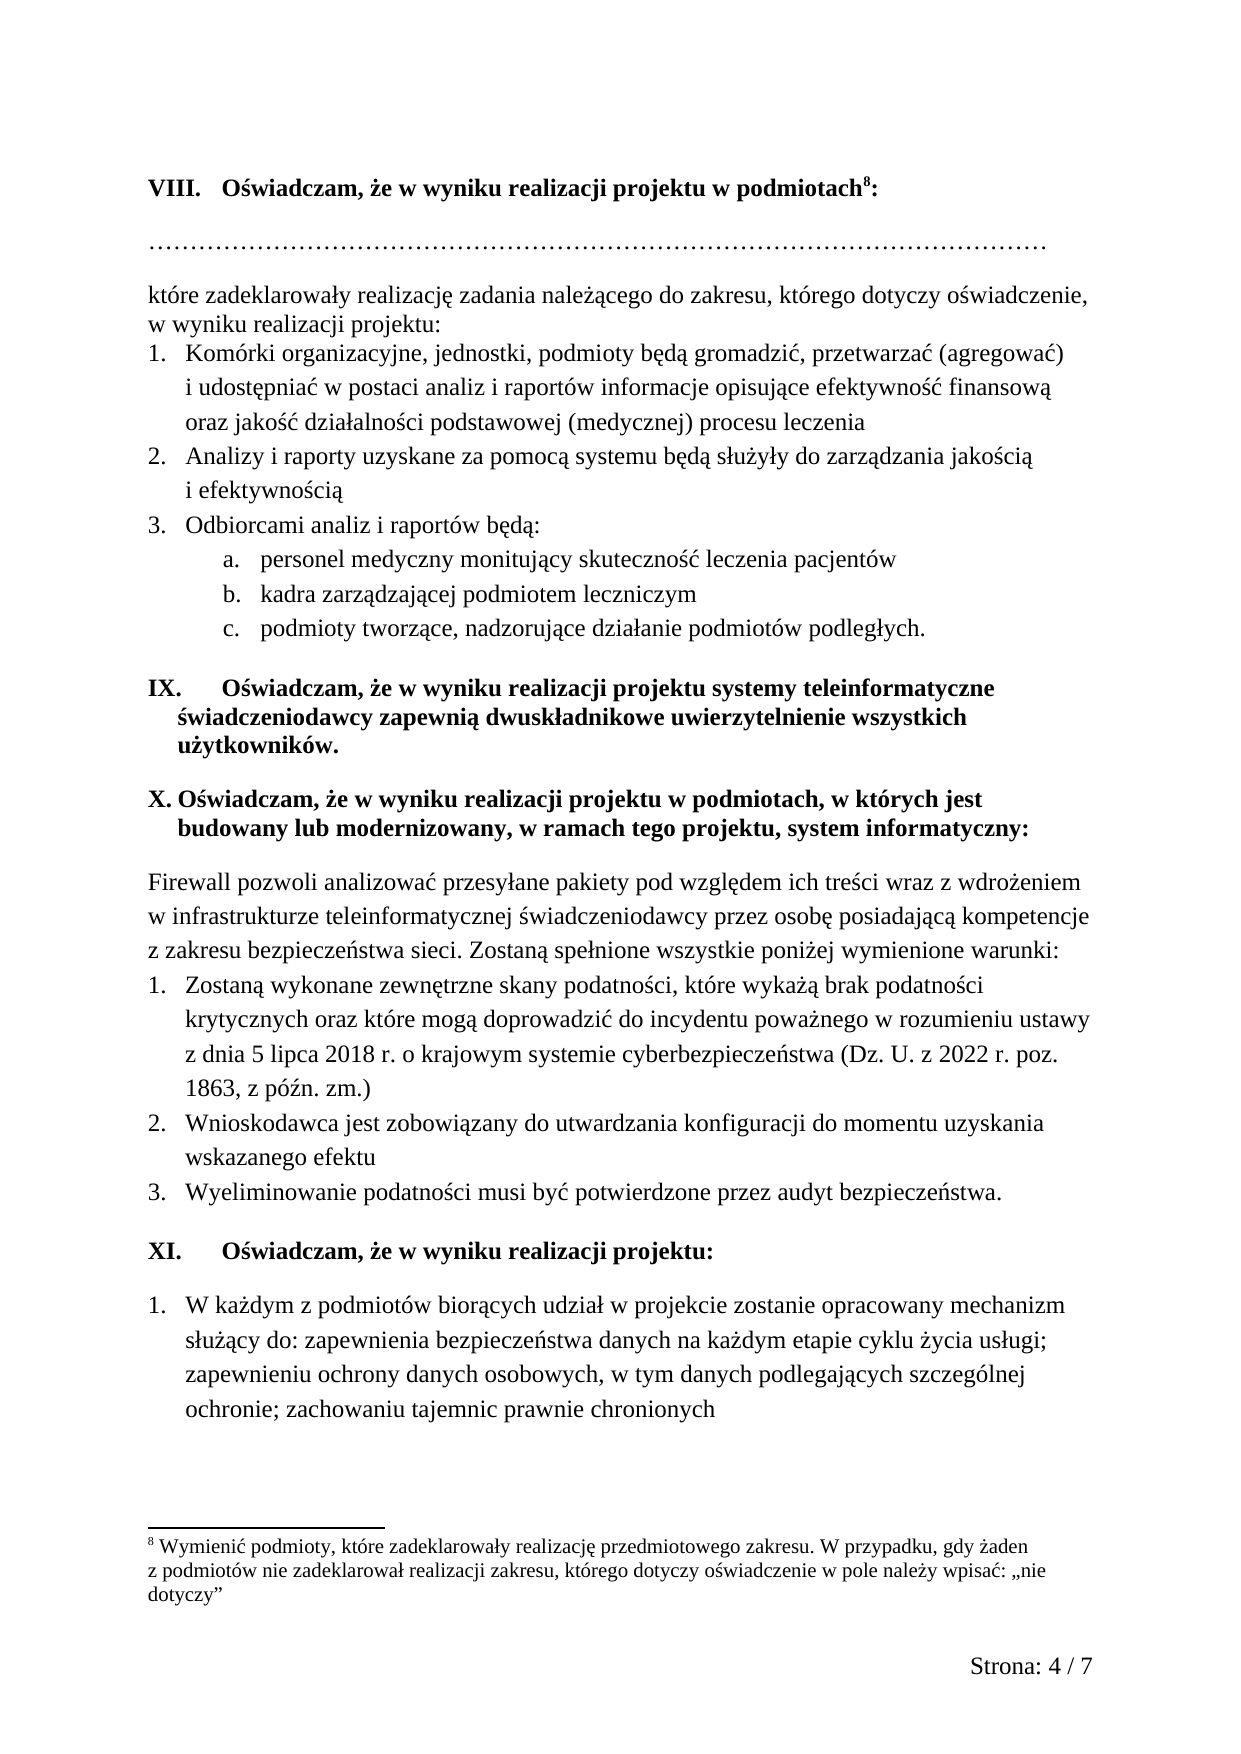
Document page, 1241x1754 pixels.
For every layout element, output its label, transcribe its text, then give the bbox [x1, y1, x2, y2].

text Wnioskodawca jest zobowiązany do utwardzania konfiguracji do momentu uzyskania wskazanego efektu [148, 1108, 1093, 1171]
text ……………………………………………………………………………………………… [148, 226, 1093, 255]
list Analizy i raporty uzyskane za pomocą systemu będą służyły do zarządzania jakością i efektywnością [148, 441, 1093, 504]
list kadra zarządzającej podmiotem leczniczym [223, 579, 1093, 608]
list Odbiorcami analiz i raportów będą: [148, 510, 1093, 539]
text Wyeliminowanie podatności musi być potwierdzone przez audyt bezpieczeństwa. [148, 1177, 1093, 1206]
list Oświadczam, że w wyniku realizacji projektu w podmiotach: [148, 173, 1093, 201]
list Komórki organizacyjne, jednostki, podmioty będą gromadzić, przetwarzać (agregować) i udostępniać w postaci analiz i raportów informacje opisujące efektywność finansową oraz jakość działalności podstawowej (medycznej) procesu leczenia [148, 338, 1093, 435]
list W każdym z podmiotów biorących udział w projekcie zostanie opracowany mechanizm służący do: zapewnienia bezpieczeństwa danych na każdym etapie cyklu życia usługi; zapewnieniu ochrony danych osobowych, w tym danych podlegających szczególnej ochronie; zachowaniu tajemnic prawnie chronionych [148, 1290, 1093, 1422]
text które zadeklarowały realizację zadania należącego do zakresu, którego dotyczy oświadczenie, w wyniku realizacji projektu: [148, 280, 1093, 338]
text Zostaną wykonane zewnętrzne skany podatności, które wykażą brak podatności krytycznych oraz które mogą doprowadzić do incydentu poważnego w rozumieniu ustawy z dnia 5 lipca 2018 r. o krajowym systemie cyberbezpieczeństwa (Dz. U. z 2022 r. poz. 1863, z późn. zm.) [148, 970, 1093, 1102]
list podmioty tworzące, nadzorujące działanie podmiotów podległych. [223, 613, 1093, 642]
list Oświadczam, że w wyniku realizacji projektu: [148, 1236, 1093, 1265]
list Oświadczam, że w wyniku realizacji projektu systemy teleinformatyczne świadczeniodawcy zapewnią dwuskładnikowe uwierzytelnienie wszystkich użytkowników. [148, 673, 1093, 759]
list Oświadczam, że w wyniku realizacji projektu w podmiotach, w których jest budowany lub modernizowany, w ramach tego projektu, system informatyczny: [148, 784, 1093, 842]
text Firewall pozwoli analizować przesyłane pakiety pod względem ich treści wraz z wdrożeniem w infrastrukturze teleinformatycznej świadczeniodawcy przez osobę posiadającą kompetencje z zakresu bezpieczeństwa sieci. Zostaną spełnione wszystkie poniżej wymienione warunki: [148, 867, 1093, 964]
list personel medyczny monitujący skuteczność leczenia pacjentów [223, 544, 1093, 573]
